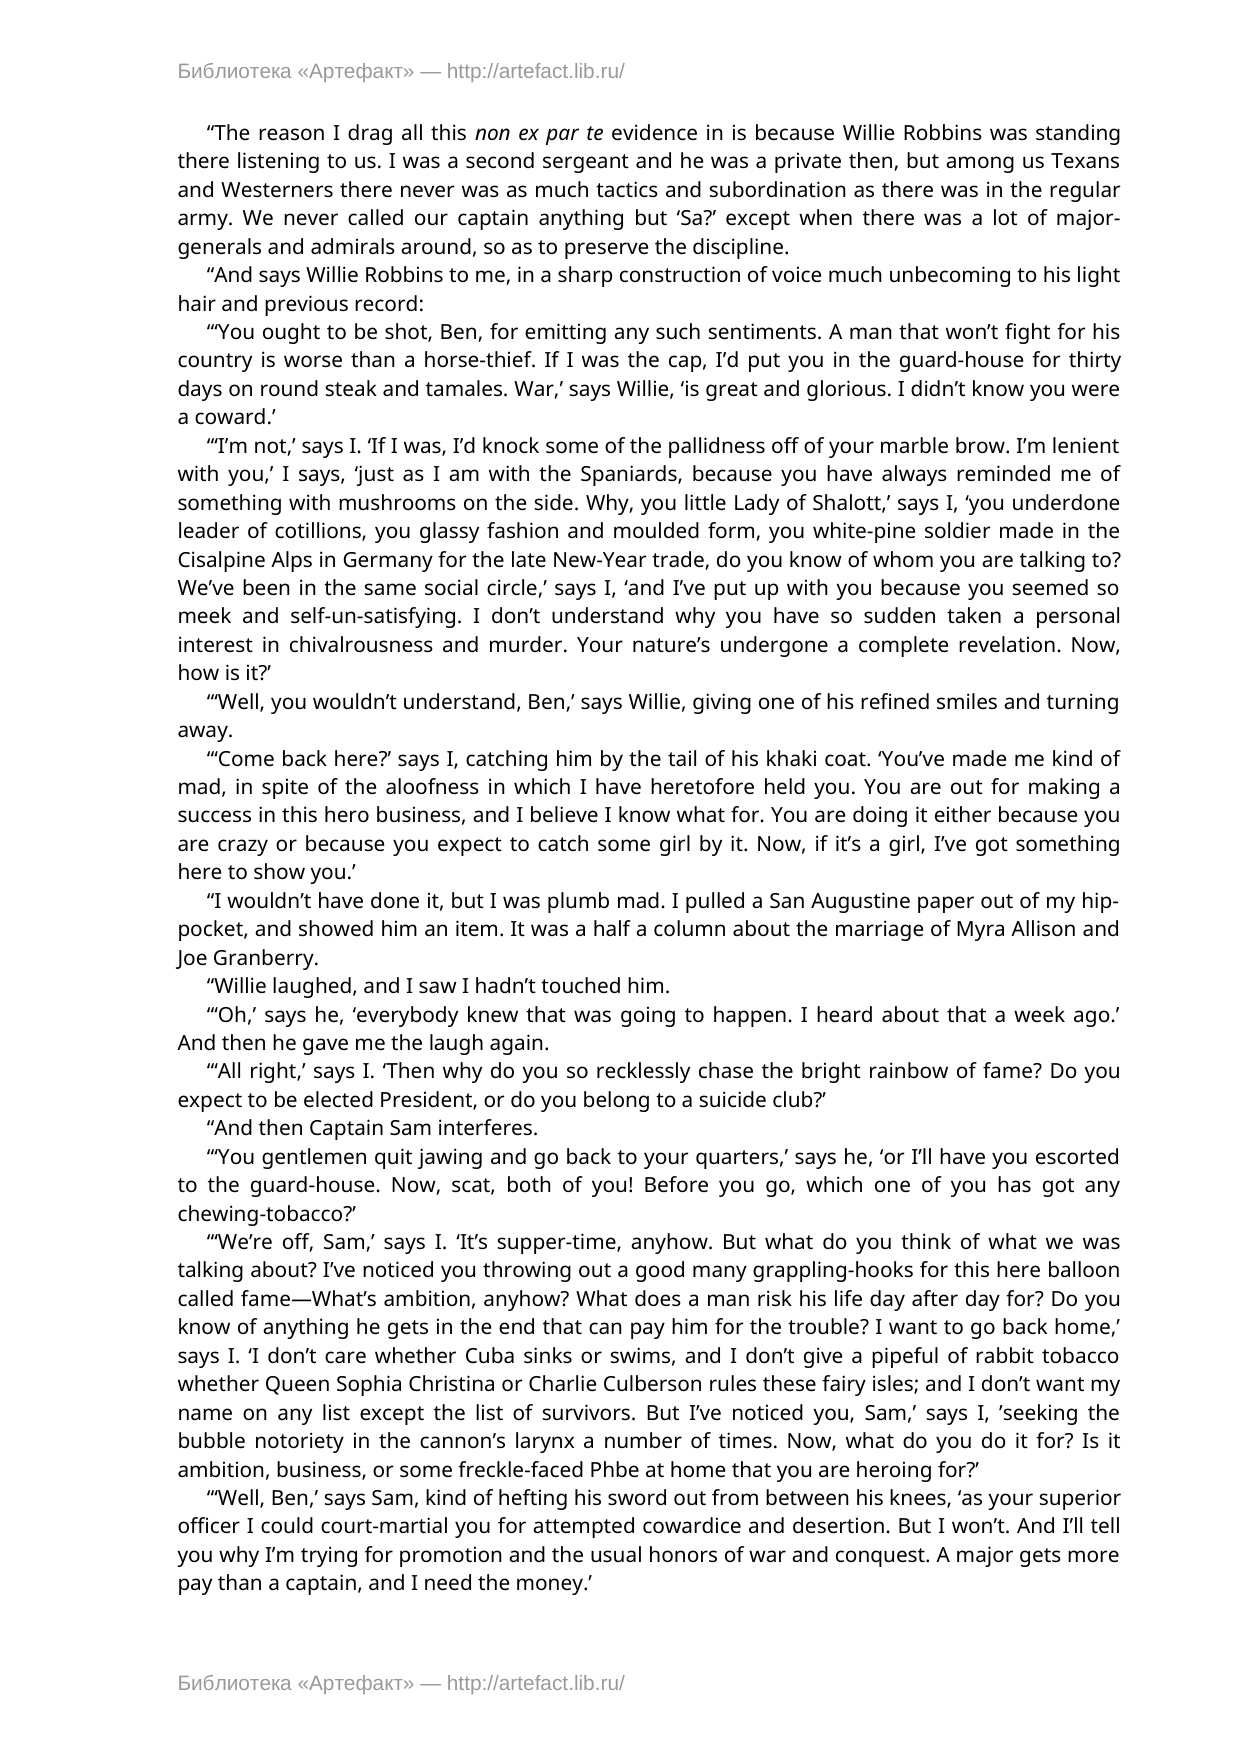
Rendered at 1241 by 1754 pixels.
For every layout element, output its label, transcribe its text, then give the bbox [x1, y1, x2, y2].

text “I wouldn’t have done it, but I was plumb mad. I pulled a San Augustine paper out of my hip-pocket, and showed him an item. It was a half a column about the marriage of Myra Allison and Joe Granberry. [177, 886, 1122, 971]
text “‘You ought to be shot, Ben, for emitting any such sentiments. A man that won’t fight for his country is worse than a horse-thief. If I was the cap, I’d put you in the guard-house for thirty days on round steak and tamales. War,’ says Willie, ‘is great and glorious. I didn’t know you were a coward.’ [177, 317, 1122, 431]
text “‘Oh,’ says he, ‘everybody knew that was going to happen. I heard about that a week ago.’ And then he gave me the laugh again. [177, 1000, 1122, 1057]
text “‘You gentlemen quit jawing and go back to your quarters,’ says he, ‘or I’ll have you escorted to the guard-house. Now, scat, both of you! Before you go, which one of you has got any chewing-tobacco?’ [177, 1142, 1122, 1227]
text “‘All right,’ says I. ‘Then why do you so recklessly chase the bright rainbow of fame? Do you expect to be elected President, or do you belong to a suicide club?’ [177, 1057, 1122, 1113]
text “‘Come back here?’ says I, catching him by the tail of his khaki coat. ‘You’ve made me kind of mad, in spite of the aloofness in which I have heretofore held you. You are out for making a success in this hero business, and I believe I know what for. You are doing it either because you are crazy or because you expect to catch some girl by it. Now, if it’s a girl, I’ve got something here to show you.’ [177, 744, 1122, 886]
text “The reason I drag all this non ex par te evidence in is because Willie Robbins was standing there listening to us. I was a second sergeant and he was a private then, but among us Texans and Westerners there never was as much tactics and subordination as there was in the regular army. We never called our captain anything but ‘Sa?’ except when there was a lot of major-generals and admirals around, so as to preserve the discipline. [177, 118, 1122, 260]
text “And says Willie Robbins to me, in a sharp construction of voice much unbecoming to his light hair and previous record: [177, 260, 1122, 317]
text “‘I’m not,’ says I. ‘If I was, I’d knock some of the pallidness off of your marble brow. I’m lenient with you,’ I says, ‘just as I am with the Spaniards, because you have always reminded me of something with mushrooms on the side. Why, you little Lady of Shalott,’ says I, ‘you underdone leader of cotillions, you glassy fashion and moulded form, you white-pine soldier made in the Cisalpine Alps in Germany for the late New-Year trade, do you know of whom you are talking to? We’ve been in the same social circle,’ says I, ‘and I’ve put up with you because you seemed so meek and self-un-satisfying. I don’t understand why you have so sudden taken a personal interest in chivalrousness and murder. Your nature’s undergone a complete revelation. Now, how is it?’ [177, 431, 1122, 687]
text “Willie laughed, and I saw I hadn’t touched him. [177, 971, 1122, 1000]
text “And then Captain Sam interferes. [177, 1113, 1122, 1142]
text “‘Well, you wouldn’t understand, Ben,’ says Willie, giving one of his refined smiles and turning away. [177, 687, 1122, 744]
text “‘We’re off, Sam,’ says I. ‘It’s supper-time, anyhow. But what do you think of what we was talking about? I’ve noticed you throwing out a good many grappling-hooks for this here balloon called fame—What’s ambition, anyhow? What does a man risk his life day after day for? Do you know of anything he gets in the end that can pay him for the trouble? I want to go back home,’ says I. ‘I don’t care whether Cuba sinks or swims, and I don’t give a pipeful of rabbit tobacco whether Queen Sophia Christina or Charlie Culberson rules these fairy isles; and I don’t want my name on any list except the list of survivors. But I’ve noticed you, Sam,’ says I, ’seeking the bubble notoriety in the cannon’s larynx a number of times. Now, what do you do it for? Is it ambition, business, or some freckle-faced Phbe at home that you are heroing for?’ [177, 1227, 1122, 1483]
text “‘Well, Ben,’ says Sam, kind of hefting his sword out from between his knees, ‘as your superior officer I could court-martial you for attempted cowardice and desertion. But I won’t. And I’ll tell you why I’m trying for promotion and the usual honors of war and conquest. A major gets more pay than a captain, and I need the money.’ [177, 1483, 1122, 1597]
